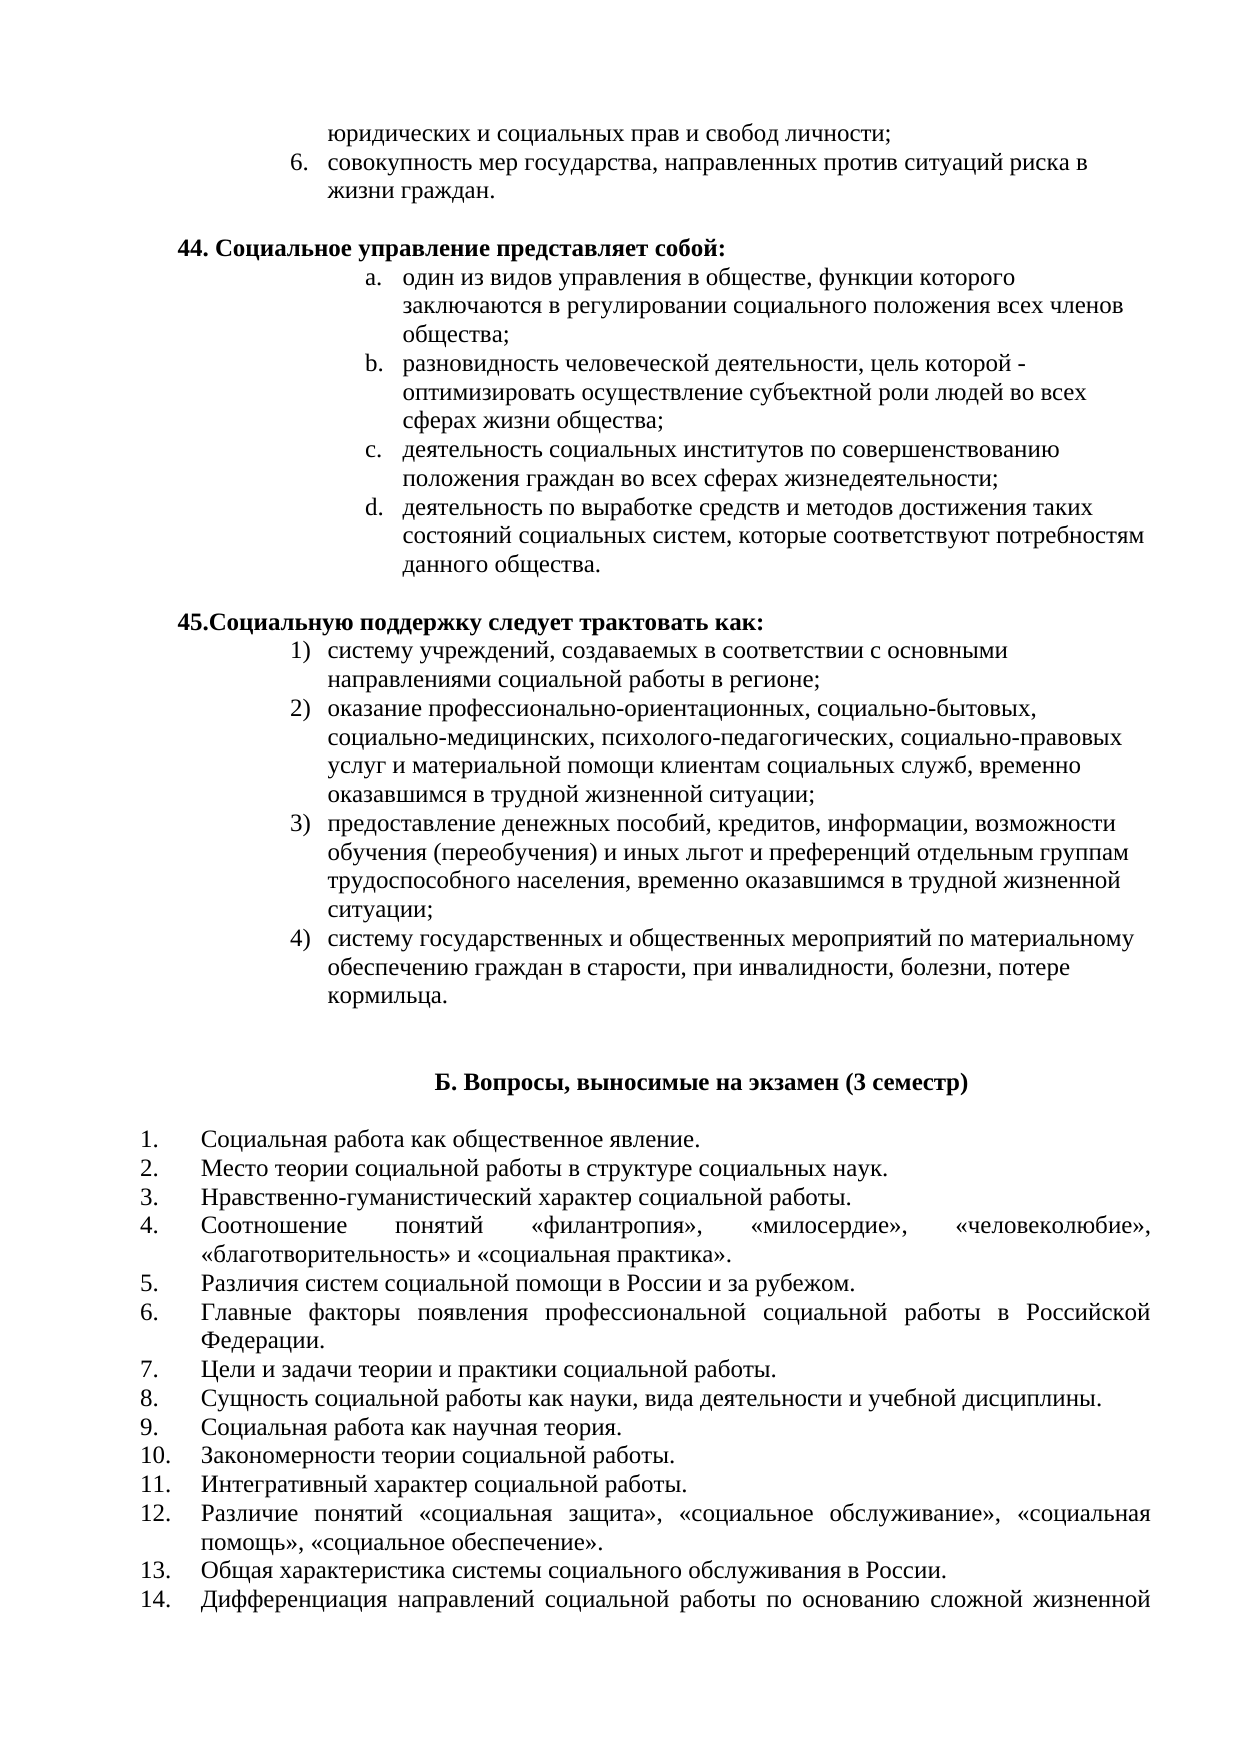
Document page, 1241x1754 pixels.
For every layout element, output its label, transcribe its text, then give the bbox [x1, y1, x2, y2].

list Место теории социальной работы в структуре социальных наук. [140, 1153, 1152, 1182]
text 45.Социальную поддержку следует трактовать как: [177, 607, 1152, 636]
list разновидность человеческой деятельности, цель которой - оптимизировать осуществление субъектной роли людей во всех сферах жизни общества; [365, 348, 1152, 434]
list Нравственно-гуманистический характер социальной работы. [140, 1182, 1152, 1211]
list Интегративный характер социальной работы. [140, 1469, 1152, 1498]
list Общая характеристика системы социального обслуживания в России. [140, 1556, 1152, 1584]
list Различия систем социальной помощи в России и за рубежом. [140, 1268, 1152, 1297]
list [140, 1584, 1152, 1613]
list деятельность социальных институтов по совершенствованию положения граждан во всех сферах жизнедеятельности; [365, 434, 1152, 492]
list оказание профессионально-ориентационных, социально-бытовых, социально-медицинских, психолого-педагогических, социально-правовых услуг и материальной помощи клиентам социальных служб, временно оказавшимся в трудной жизненной ситуации; [290, 693, 1152, 808]
list Сущность социальной работы как науки, вида деятельности и учебной дисциплины. [140, 1383, 1152, 1412]
text Б. Вопросы, выносимые на экзамен (3 семестр) [177, 1067, 1152, 1096]
list Социальная работа как общественное явление. [140, 1124, 1152, 1153]
list Закономерности теории социальной работы. [140, 1441, 1152, 1469]
list Социальная работа как научная теория. [140, 1412, 1152, 1441]
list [290, 118, 1152, 147]
list Цели и задачи теории и практики социальной работы. [140, 1354, 1152, 1383]
list Соотношение понятий «филантропия», «милосердие», «человеколюбие», «благотворительность» и «социальная практика». [140, 1211, 1152, 1268]
list совокупность мер государства, направленных против ситуаций риска в жизни граждан. [290, 147, 1152, 204]
text 44. Социальное управление представляет собой: [177, 233, 1152, 262]
list предоставление денежных пособий, кредитов, информации, возможности обучения (переобучения) и иных льгот и преференций отдельным группам трудоспособного населения, временно оказавшимся в трудной жизненной ситуации; [290, 808, 1152, 923]
list систему государственных и общественных мероприятий по материальному обеспечению граждан в старости, при инвалидности, болезни, потере кормильца. [290, 923, 1152, 1009]
list деятельность по выработке средств и методов достижения таких состояний социальных систем, которые соответствуют потребностям данного общества. [365, 492, 1152, 578]
list Главные факторы появления профессиональной социальной работы в Российской Федерации. [140, 1297, 1152, 1354]
list один из видов управления в обществе, функции которого заключаются в регулировании социального положения всех членов общества; [365, 262, 1152, 348]
list Различие понятий «социальная защита», «социальное обслуживание», «социальная помощь», «социальное обеспечение». [140, 1498, 1152, 1556]
list систему учреждений, создаваемых в соответствии с основными направлениями социальной работы в регионе; [290, 636, 1152, 693]
